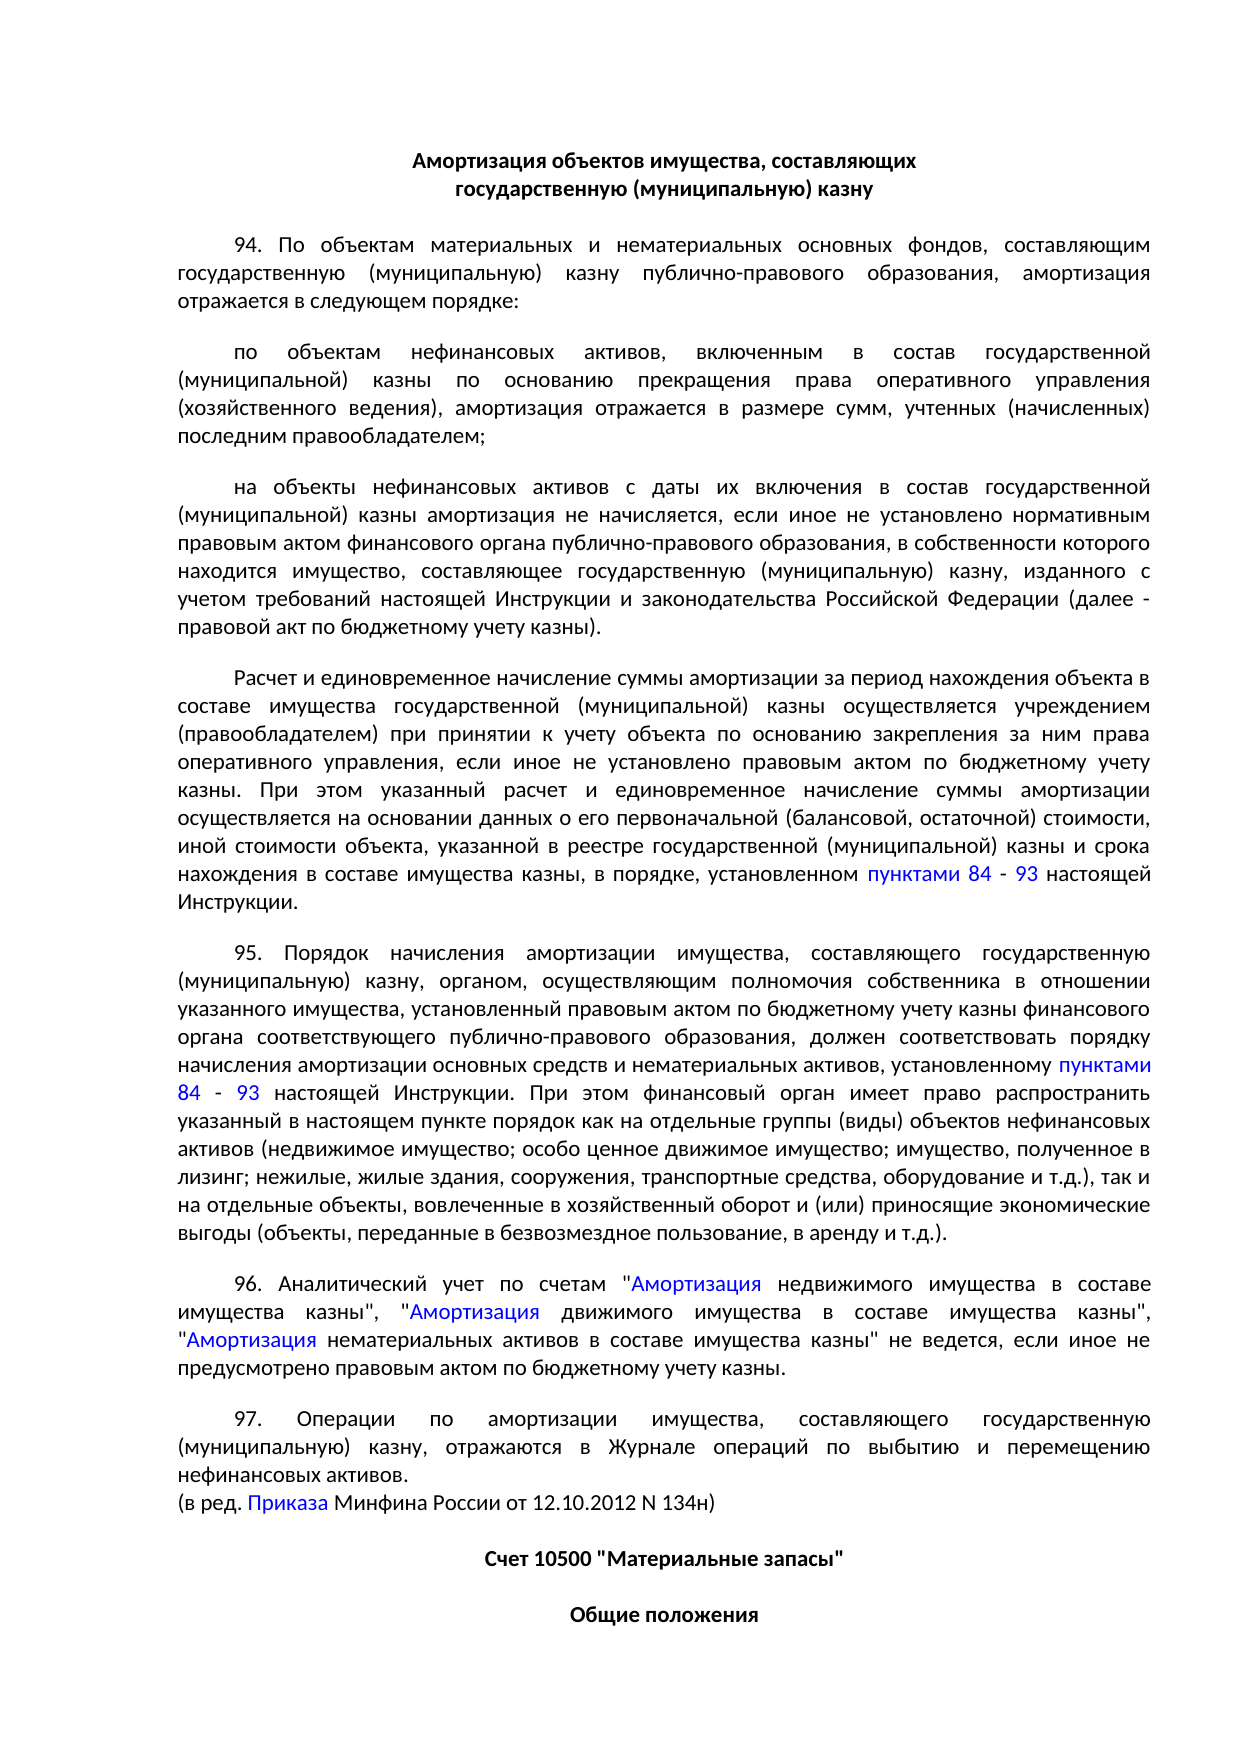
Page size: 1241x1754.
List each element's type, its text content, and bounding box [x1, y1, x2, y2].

text (в ред. Приказа Минфина России от 12.10.2012 N 134н) [177, 1488, 1152, 1517]
text Расчет и единовременное начисление суммы амортизации за период нахождения объекта в составе имущества государственной (муниципальной) казны осуществляется учреждением (правообладателем) при принятии к учету объекта по основанию закрепления за ним права оперативного управления, если иное не установлено правовым актом по бюджетному учету казны. При этом указанный расчет и единовременное начисление суммы амортизации осуществляется на основании данных о его первоначальной (балансовой, остаточной) стоимости, иной стоимости объекта, указанной в реестре государственной (муниципальной) казны и срока нахождения в составе имущества казны, в порядке, установленном пунктами 84 - 93 настоящей Инструкции. [177, 663, 1152, 915]
text 97. Операции по амортизации имущества, составляющего государственную (муниципальную) казну, отражаются в Журнале операций по выбытию и перемещению нефинансовых активов. [177, 1404, 1152, 1488]
text 96. Аналитический учет по счетам "Амортизация недвижимого имущества в составе имущества казны", "Амортизация движимого имущества в составе имущества казны", "Амортизация нематериальных активов в составе имущества казны" не ведется, если иное не предусмотрено правовым актом по бюджетному учету казны. [177, 1269, 1152, 1382]
title государственную (муниципальную) казну [177, 174, 1152, 202]
text по объектам нефинансовых активов, включенным в состав государственной (муниципальной) казны по основанию прекращения права оперативного управления (хозяйственного ведения), амортизация отражается в размере сумм, учтенных (начисленных) последним правообладателем; [177, 337, 1152, 449]
title Счет 10500 "Материальные запасы" [177, 1544, 1152, 1573]
title Амортизация объектов имущества, составляющих [177, 146, 1152, 174]
text 94. По объектам материальных и нематериальных основных фондов, составляющим государственную (муниципальную) казну публично-правового образования, амортизация отражается в следующем порядке: [177, 230, 1152, 314]
text на объекты нефинансовых активов с даты их включения в состав государственной (муниципальной) казны амортизация не начисляется, если иное не установлено нормативным правовым актом финансового органа публично-правового образования, в собственности которого находится имущество, составляющее государственную (муниципальную) казну, изданного с учетом требований настоящей Инструкции и законодательства Российской Федерации (далее - правовой акт по бюджетному учету казны). [177, 472, 1152, 640]
title Общие положения [177, 1601, 1152, 1629]
text 95. Порядок начисления амортизации имущества, составляющего государственную (муниципальную) казну, органом, осуществляющим полномочия собственника в отношении указанного имущества, установленный правовым актом по бюджетному учету казны финансового органа соответствующего публично-правового образования, должен соответствовать порядку начисления амортизации основных средств и нематериальных активов, установленному пунктами 84 - 93 настоящей Инструкции. При этом финансовый орган имеет право распространить указанный в настоящем пункте порядок как на отдельные группы (виды) объектов нефинансовых активов (недвижимое имущество; особо ценное движимое имущество; имущество, полученное в лизинг; нежилые, жилые здания, сооружения, транспортные средства, оборудование и т.д.), так и на отдельные объекты, вовлеченные в хозяйственный оборот и (или) приносящие экономические выгоды (объекты, переданные в безвозмездное пользование, в аренду и т.д.). [177, 938, 1152, 1247]
